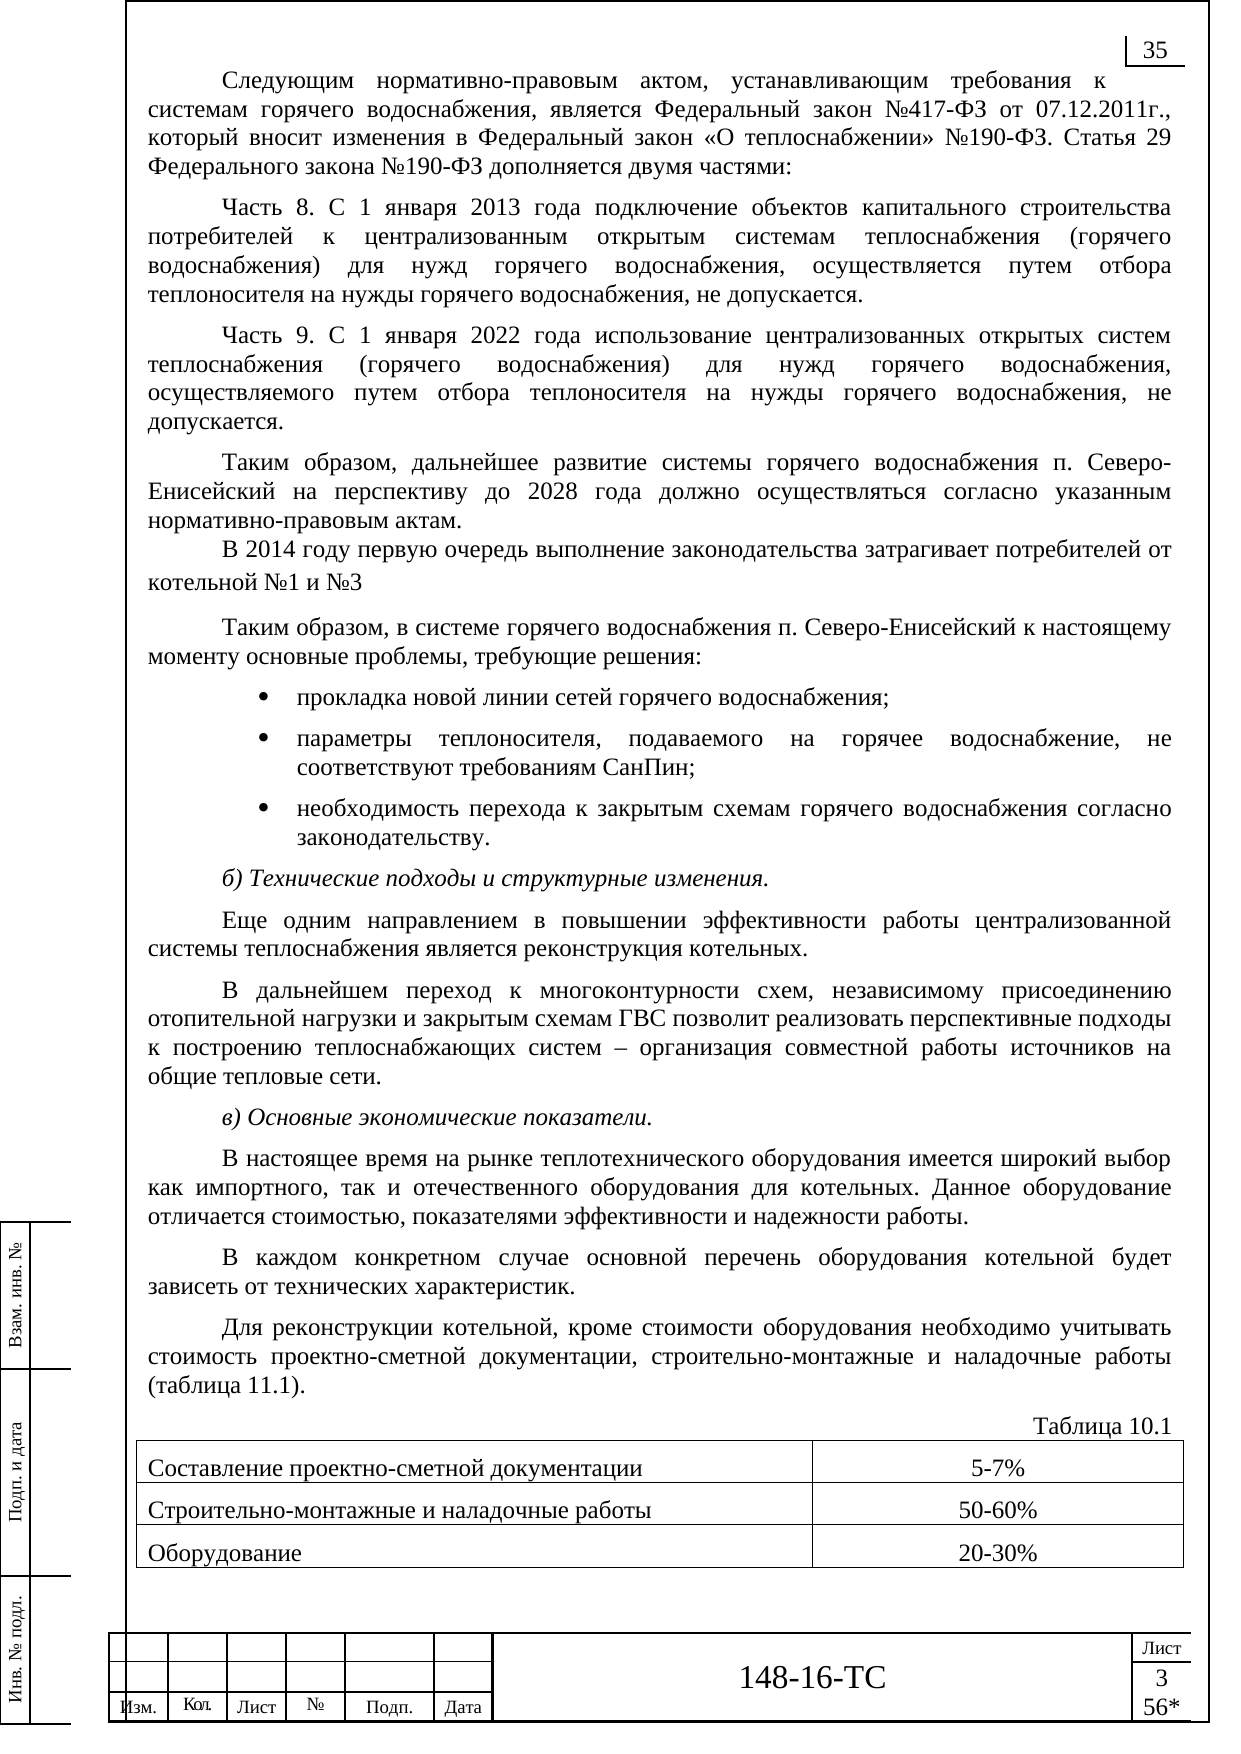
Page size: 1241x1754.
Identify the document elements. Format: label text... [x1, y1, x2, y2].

table_cell 20-30% [813, 1525, 1183, 1567]
text Таким образом, в системе горячего водоснабжения п. Северо-Енисейский к настоящему моменту основные проблемы, требующие решения: [148, 612, 1172, 670]
list параметры теплоносителя, подаваемого на горячее водоснабжение, не соответствуют требованиям СанПин; [259, 723, 1172, 781]
table_cell Оборудование [137, 1525, 812, 1567]
table_cell 50-60% [813, 1483, 1183, 1524]
text В 2014 году первую очередь выполнение законодательства затрагивает потребителей от котельной №1 и №3 [148, 534, 1172, 596]
text В настоящее время на рынке теплотехнического оборудования имеется широкий выбор как импортного, так и отечественного оборудования для котельных. Данное оборудование отличается стоимостью, показателями эффективности и надежности работы. [148, 1143, 1172, 1230]
text Таблица 10.1 [148, 1411, 1172, 1440]
text б) Технические подходы и структурные изменения. [148, 863, 1172, 892]
text Для реконструкции котельной, кроме стоимости оборудования необходимо учитывать стоимость проектно-сметной документации, строительно-монтажные и наладочные работы (таблица 11.1). [148, 1312, 1172, 1398]
text Часть 9. С 1 января 2022 года использование централизованных открытых систем теплоснабжения (горячего водоснабжения) для нужд горячего водоснабжения, осуществляемого путем отбора теплоносителя на нужды горячего водоснабжения, не допускается. [148, 320, 1172, 435]
table_header Составление проектно-сметной документации [137, 1441, 812, 1482]
table_header 5-7% [813, 1441, 1183, 1482]
text В дальнейшем переход к многоконтурности схем, независимому присоединению отопительной нагрузки и закрытым схемам ГВС позволит реализовать перспективные подходы к построению теплоснабжающих систем – организация совместной работы источников на общие тепловые сети. [148, 975, 1172, 1090]
text в) Основные экономические показатели. [148, 1102, 1172, 1131]
table_cell Строительно-монтажные и наладочные работы [137, 1483, 812, 1524]
text Часть 8. С 1 января 2013 года подключение объектов капитального строительства потребителей к централизованным открытым системам теплоснабжения (горячего водоснабжения) для нужд горячего водоснабжения, осуществляется путем отбора теплоносителя на нужды горячего водоснабжения, не допускается. [148, 192, 1172, 307]
list прокладка новой линии сетей горячего водоснабжения; [259, 682, 1172, 711]
text В каждом конкретном случае основной перечень оборудования котельной будет зависеть от технических характеристик. [148, 1242, 1172, 1300]
text Таким образом, дальнейшее развитие системы горячего водоснабжения п. Северо-Енисейский на перспективу до 2028 года должно осуществляться согласно указанным нормативно-правовым актам. [148, 447, 1172, 534]
text Следующим нормативно-правовым актом, устанавливающим требования к системам горячего водоснабжения, является Федеральный закон №417-ФЗ от 07.12.2011г., который вносит изменения в Федеральный закон «О теплоснабжении» №190-ФЗ. Статья 29 Федерального закона №190-ФЗ дополняется двумя частями: [148, 65, 1172, 180]
list необходимость перехода к закрытым схемам горячего водоснабжения согласно законодательству. [259, 793, 1172, 851]
text Еще одним направлением в повышении эффективности работы централизованной системы теплоснабжения является реконструкция котельных. [148, 905, 1172, 962]
